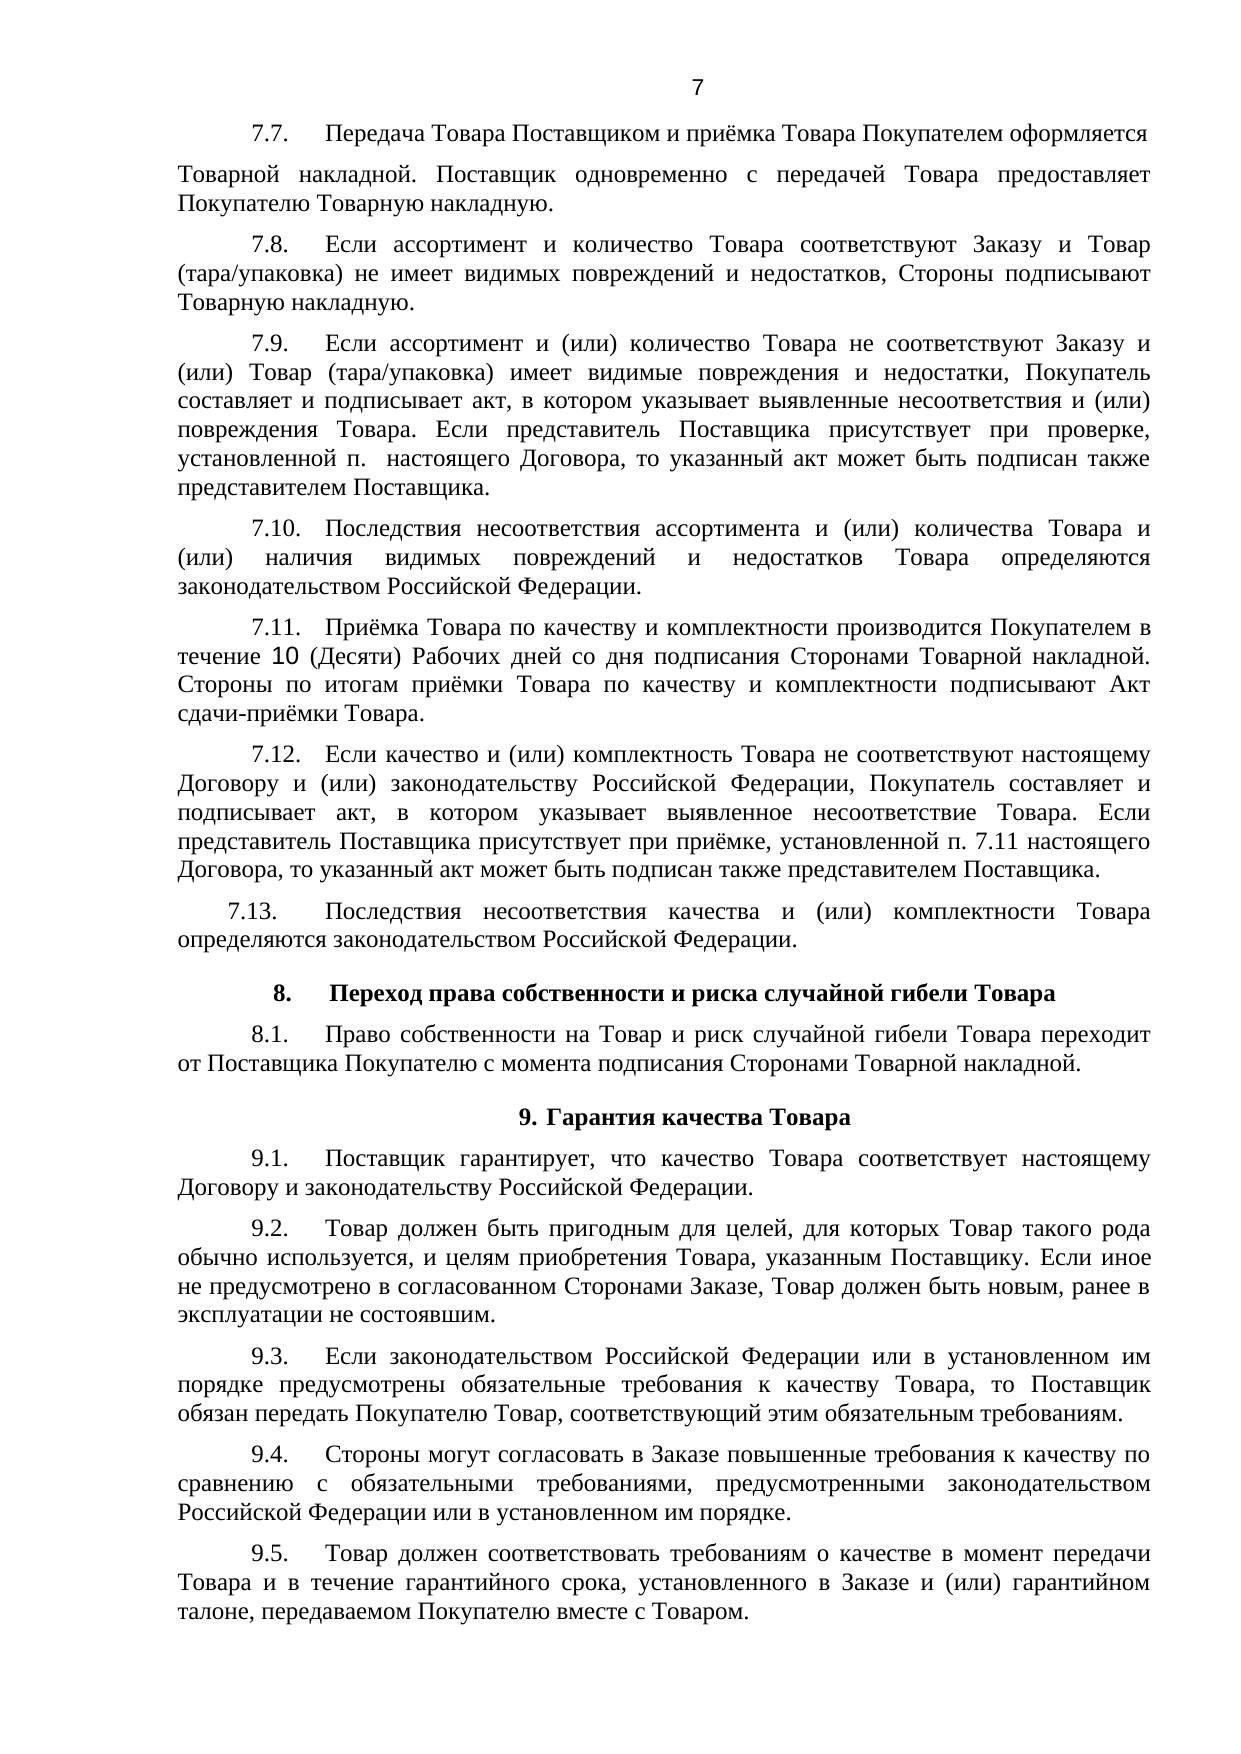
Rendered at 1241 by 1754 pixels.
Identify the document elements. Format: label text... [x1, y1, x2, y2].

text 9.2. Товар должен быть пригодным для целей, для которых Товар такого рода обычно используется, и целям приобретения Товара, указанным Поставщику. Если иное не предусмотрено в согласованном Сторонами Заказе, Товар должен быть новым, ранее в эксплуатации не состоявшим. [177, 1213, 1152, 1328]
text 9.1. Поставщик гарантирует, что качество Товара соответствует настоящему Договору и законодательству Российской Федерации. [177, 1143, 1152, 1201]
text 7.8. Если ассортимент и количество Товара соответствуют Заказу и Товар (тара/упаковка) не имеет видимых повреждений и недостатков, Стороны подписывают Товарную накладную. [177, 229, 1152, 316]
text 7.10. Последствия несоответствия ассортимента и (или) количества Товара и (или) наличия видимых повреждений и недостатков Товара определяются законодательством Российской Федерации. [177, 513, 1152, 599]
text 7.11. Приёмка Товара по качеству и комплектности производится Покупателем в течение 10 (Десяти) Рабочих дней со дня подписания Сторонами Товарной накладной. Стороны по итогам приёмки Товара по качеству и комплектности подписывают Акт сдачи-приёмки Товара. [177, 612, 1152, 727]
text 9.3. Если законодательством Российской Федерации или в установленном им порядке предусмотрены обязательные требования к качеству Товара, то Поставщик обязан передать Покупателю Товар, соответствующий этим обязательным требованиям. [177, 1341, 1152, 1427]
text 7.12. Если качество и (или) комплектность Товара не соответствуют настоящему Договору и (или) законодательству Российской Федерации, Покупатель составляет и подписывает акт, в котором указывает выявленное несоответствие Товара. Если представитель Поставщика присутствует при приёмке, установленной п. 7.11 настоящего Договора, то указанный акт может быть подписан также представителем Поставщика. [177, 739, 1152, 883]
text 9.4. Стороны могут согласовать в Заказе повышенные требования к качеству по сравнению с обязательными требованиями, предусмотренными законодательством Российской Федерации или в установленном им порядке. [177, 1439, 1152, 1526]
list Переход права собственности и риска случайной гибели Товара [177, 978, 1152, 1007]
text 7.13. Последствия несоответствия качества и (или) комплектности Товара определяются законодательством Российской Федерации. [177, 896, 1152, 953]
text 9. Гарантия качества Товара [301, 1102, 1152, 1131]
text 7.9. Если ассортимент и (или) количество Товара не соответствуют Заказу и (или) Товар (тара/упаковка) имеет видимые повреждения и недостатки, Покупатель составляет и подписывает акт, в котором указывает выявленные несоответствия и (или) повреждения Товара. Если представитель Поставщика присутствует при проверке, установленной п. 0 настоящего Договора, то указанный акт может быть подписан также представителем Поставщика. [177, 328, 1152, 501]
text 7.7. Передача Товара Поставщиком и приёмка Товара Покупателем оформляется [251, 118, 1152, 147]
text 9.5. Товар должен соответствовать требованиям о качестве в момент передачи Товара и в течение гарантийного срока, установленного в Заказе и (или) гарантийном талоне, передаваемом Покупателю вместе с Товаром. [177, 1538, 1152, 1624]
list Право собственности на Товар и риск случайной гибели Товара переходит от Поставщика Покупателю с момента подписания Сторонами Товарной накладной. [177, 1019, 1152, 1077]
text Товарной накладной. Поставщик одновременно с передачей Товара предоставляет Покупателю Товарную накладную. [177, 159, 1152, 217]
